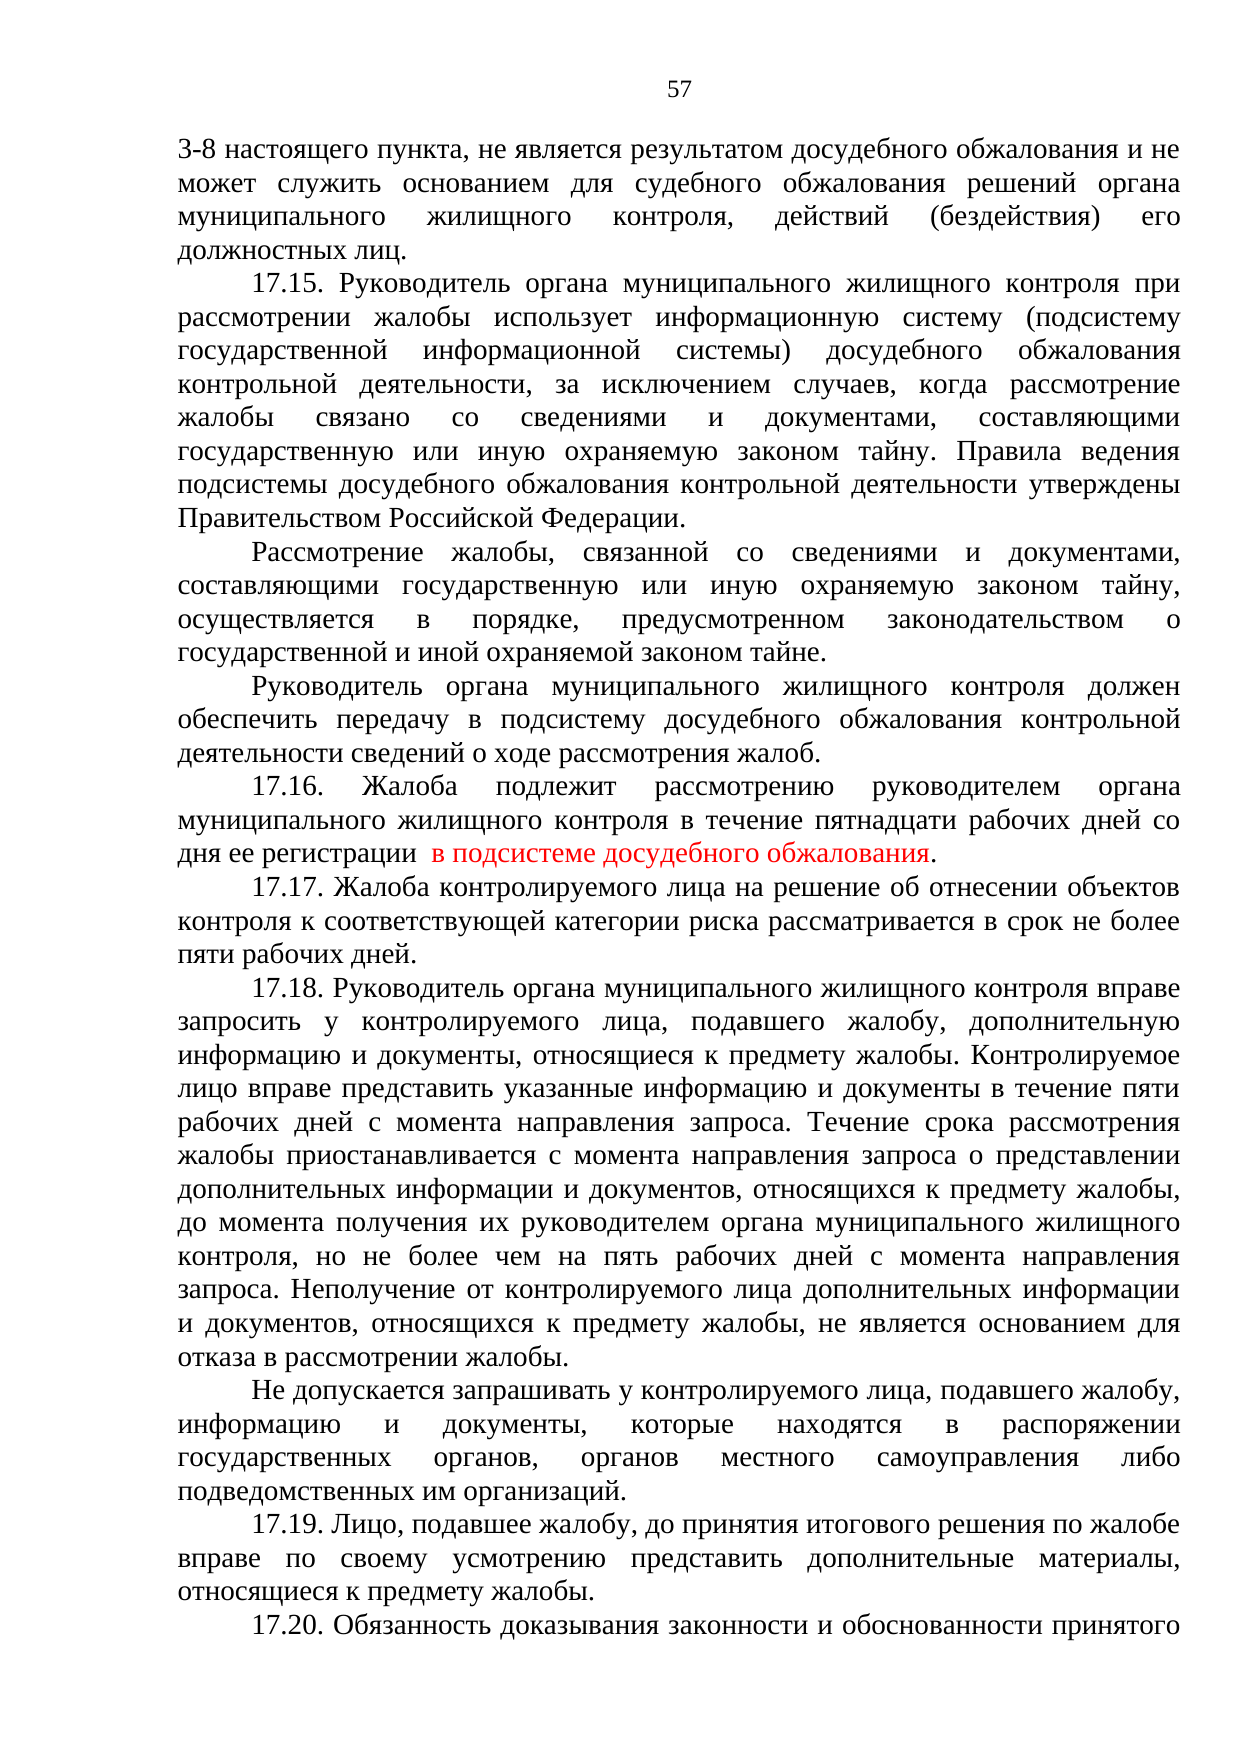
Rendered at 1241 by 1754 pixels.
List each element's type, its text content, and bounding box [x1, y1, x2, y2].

text 17.16. Жалоба подлежит рассмотрению руководителем органа муниципального жилищного контроля в течение пятнадцати рабочих дней со дня ее регистрации в подсистеме досудебного обжалования. [177, 768, 1181, 869]
text Рассмотрение жалобы, связанной со сведениями и документами, составляющими государственную или иную охраняемую законом тайну, осуществляется в порядке, предусмотренном законодательством о государственной и иной охраняемой законом тайне. [177, 534, 1181, 668]
text Не допускается запрашивать у контролируемого лица, подавшего жалобу, информацию и документы, которые находятся в распоряжении государственных органов, органов местного самоуправления либо подведомственных им организаций. [177, 1372, 1181, 1506]
text 17.19. Лицо, подавшее жалобу, до принятия итогового решения по жалобе вправе по своему усмотрению представить дополнительные материалы, относящиеся к предмету жалобы. [177, 1506, 1181, 1607]
text Руководитель органа муниципального жилищного контроля должен обеспечить передачу в подсистему досудебного обжалования контрольной деятельности сведений о ходе рассмотрения жалоб. [177, 668, 1181, 768]
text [177, 131, 1181, 265]
text 17.17. Жалоба контролируемого лица на решение об отнесении объектов контроля к соответствующей категории риска рассматривается в срок не более пяти рабочих дней. [177, 869, 1181, 970]
text 17.18. Руководитель органа муниципального жилищного контроля вправе запросить у контролируемого лица, подавшего жалобу, дополнительную информацию и документы, относящиеся к предмету жалобы. Контролируемое лицо вправе представить указанные информацию и документы в течение пяти рабочих дней с момента направления запроса. Течение срока рассмотрения жалобы приостанавливается с момента направления запроса о представлении дополнительных информации и документов, относящихся к предмету жалобы, до момента получения их руководителем органа муниципального жилищного контроля, но не более чем на пять рабочих дней с момента направления запроса. Неполучение от контролируемого лица дополнительных информации и документов, относящихся к предмету жалобы, не является основанием для отказа в рассмотрении жалобы. [177, 970, 1181, 1372]
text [177, 1607, 1181, 1641]
text 17.15. Руководитель органа муниципального жилищного контроля при рассмотрении жалобы использует информационную систему (подсистему государственной информационной системы) досудебного обжалования контрольной деятельности, за исключением случаев, когда рассмотрение жалобы связано со сведениями и документами, составляющими государственную или иную охраняемую законом тайну. Правила ведения подсистемы досудебного обжалования контрольной деятельности утверждены Правительством Российской Федерации. [177, 265, 1181, 534]
